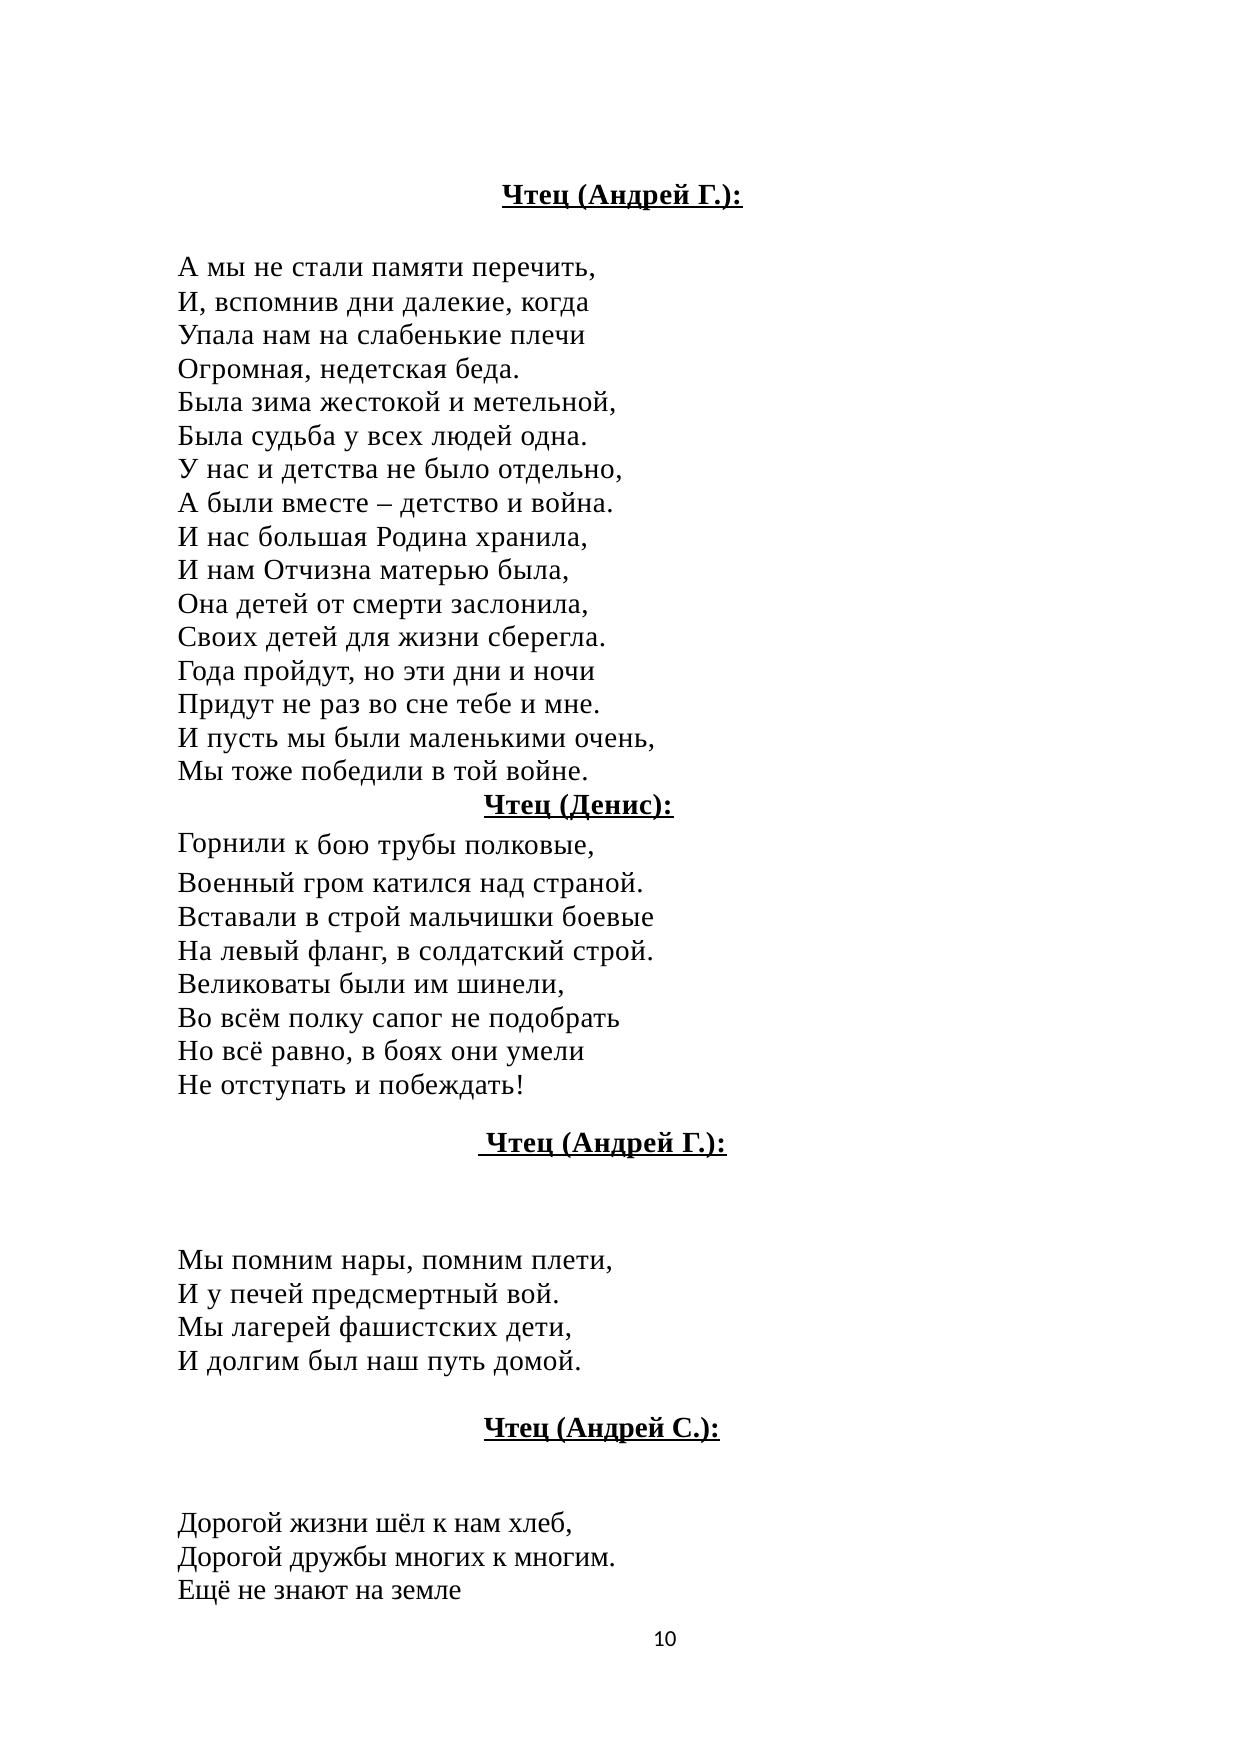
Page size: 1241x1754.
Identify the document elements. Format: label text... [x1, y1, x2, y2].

text Дорогой дружбы многих к многим. [177, 1539, 1152, 1572]
text Чтец (Андрей С.): [177, 1410, 1152, 1444]
text Ещё не знают на земле [177, 1572, 1152, 1606]
text Чтец (Андрей Г.): [177, 177, 1152, 211]
text Но всё равно, в боях они умели [177, 1033, 1152, 1067]
text Военный гром катился над страной. [177, 866, 1152, 899]
text Мы тоже победили в той войне. [177, 753, 1152, 787]
text Не отступать и побеждать! [177, 1067, 1152, 1100]
text Дорогой жизни шёл к нам хлеб, [177, 1505, 1152, 1539]
text Мы помним нары, помним плети, И у печей предсмертный вой. Мы лагерей фашистских дети, И долгим был наш путь домой. [177, 1242, 1152, 1377]
text Была судьба у всех людей одна. [177, 418, 1152, 452]
text На левый фланг, в солдатский строй. [177, 933, 1152, 966]
text Была зима жестокой и метельной, [177, 384, 1152, 418]
text Великоваты были им шинели, [177, 966, 1152, 1000]
text И нам Отчизна матерью была, [177, 552, 1152, 586]
text У нас и детства не было отдельно, [177, 452, 1152, 485]
text Чтец (Денис): [177, 787, 1152, 821]
text Горнили к бою трубы полковые, [177, 826, 1152, 860]
text Своих детей для жизни сберегла. [177, 619, 1152, 653]
text Вставали в строй мальчишки боевые [177, 899, 1152, 933]
text И нас большая Родина хранила, [177, 519, 1152, 552]
text Чтец (Андрей Г.): [177, 1125, 1152, 1159]
text Придут не раз во сне тебе и мне. [177, 686, 1152, 720]
text А были вместе – детство и война. [177, 485, 1152, 519]
text Во всём полку сапог не подобрать [177, 1000, 1152, 1033]
text Года пройдут, но эти дни и ночи [177, 653, 1152, 686]
text Огромная, недетская беда. [177, 351, 1152, 384]
text А мы не стали памяти перечить, [177, 249, 1152, 284]
text И пусть мы были маленькими очень, [177, 720, 1152, 753]
text Упала нам на слабенькие плечи [177, 317, 1152, 351]
text И, вспомнив дни далекие, когда [177, 284, 1152, 317]
text Она детей от смерти заслонила, [177, 586, 1152, 619]
